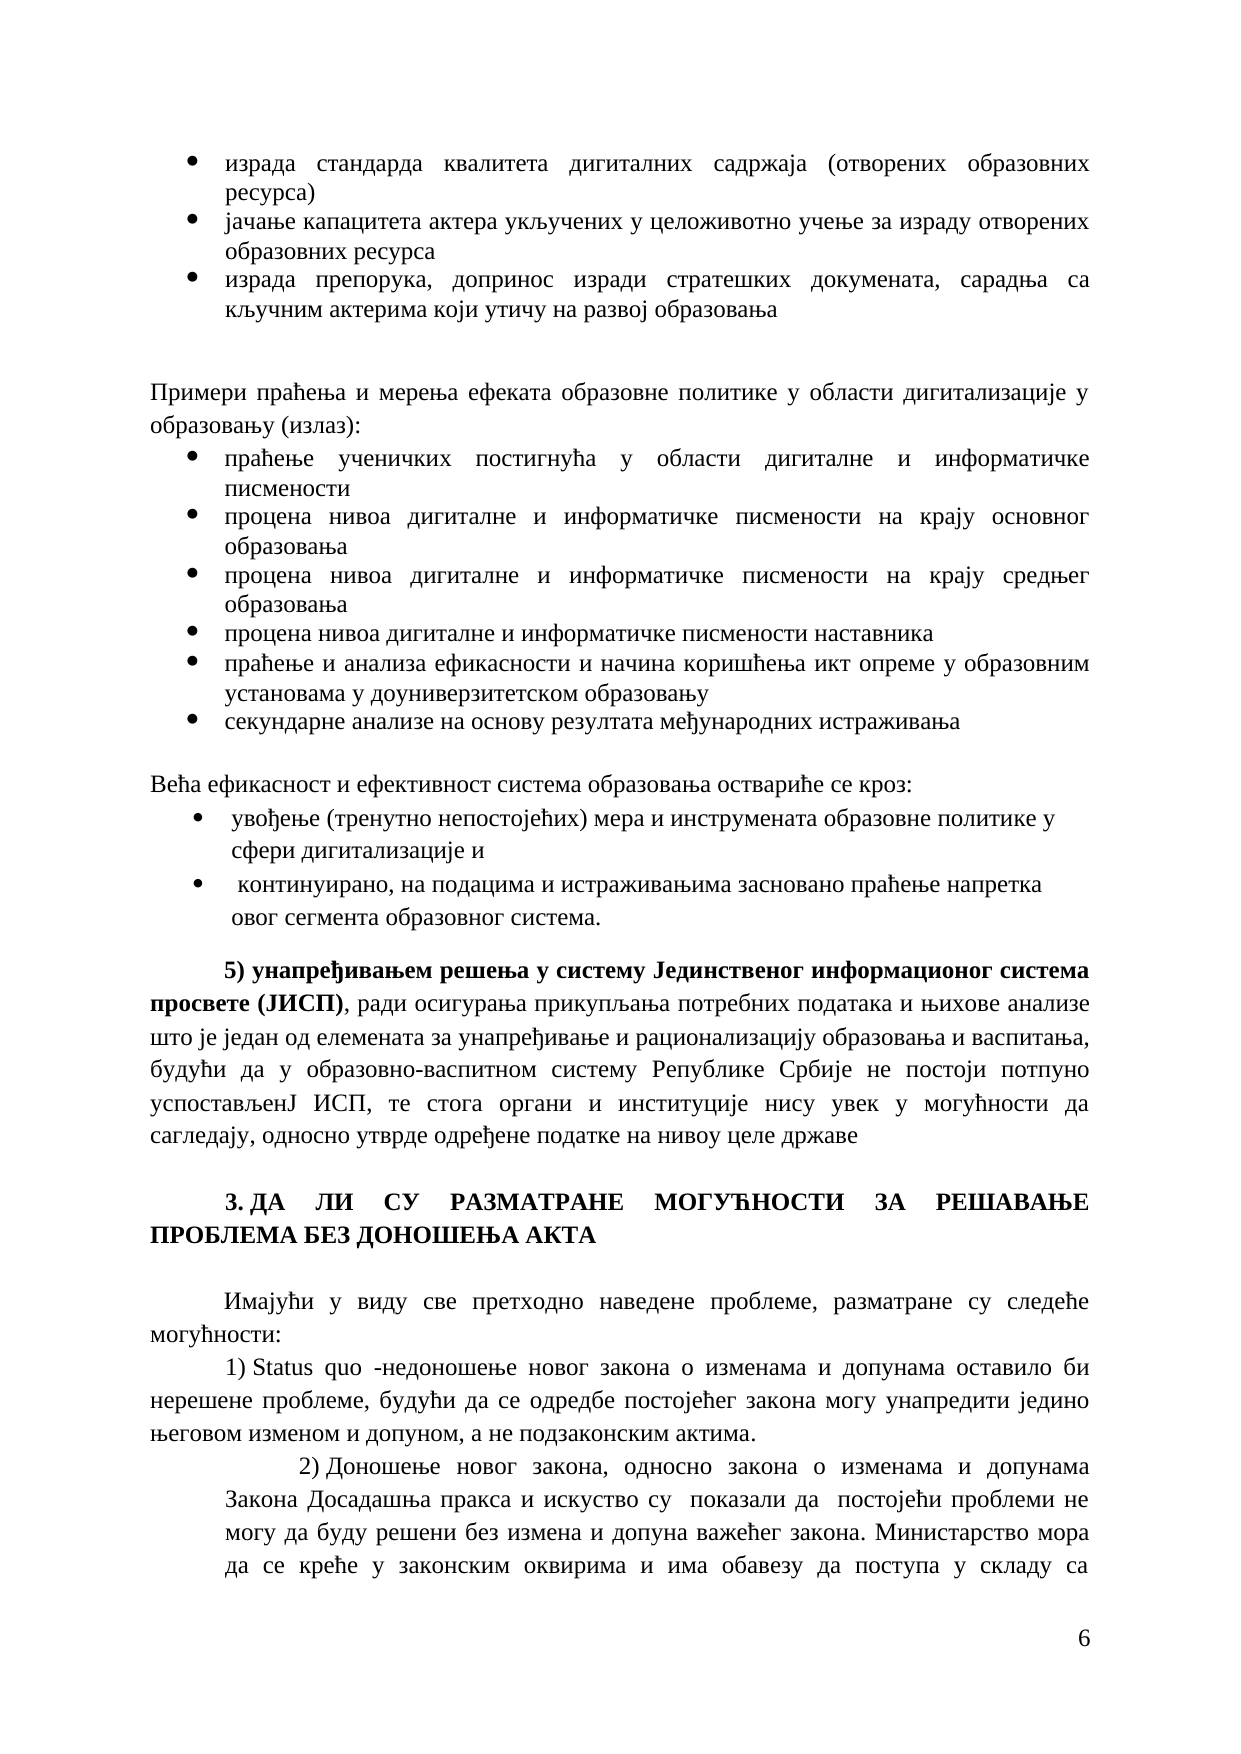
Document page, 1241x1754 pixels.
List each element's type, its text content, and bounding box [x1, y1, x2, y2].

list секундарне анализе на основу резултата међународних истраживања [187, 706, 1090, 736]
list праћење ученичких постигнућа у области дигиталне и информатичке писмености [187, 443, 1090, 501]
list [225, 1451, 1090, 1579]
list континуирано, на подацима и истраживањима засновано праћење напретка овог сегмента образовног система. [193, 869, 1090, 930]
list израда стандарда квалитета дигиталних садржаја (отворених образовних ресурса) [187, 148, 1090, 206]
list 5) унапређивањем решења у систему Јединственог информационог система просвете (ЈИСП), ради осигурања прикупљања потребних података и њихове анализе што је један од елемената за унапређивање и рационализацију образовања и васпитања, будући да у образовно-васпитном систему Републике Србије не постоји потпуно успостављенЈ ИСП, те стога органи и институције нису увек у могућности да сагледају, односно утврде одређене податке на нивоу целе државе [150, 956, 1090, 1149]
list процена нивоа дигиталне и информатичке писмености на крају основног образовања [187, 501, 1090, 560]
list процена нивоа дигиталне и информатичке писмености на крају средњег образовања [187, 560, 1090, 618]
list израда препорука, допринос изради стратешких докумената, сарадња са кључним актерима који утичу на развој образовања [187, 264, 1090, 323]
list Status quo -недоношење новог закона о изменама и допунама оставило би нерешене проблеме, будући да се одредбе постојећег закона могу унапредити једино његовом изменом и допуном, а не подзаконским актима. [150, 1352, 1090, 1447]
list увођење (тренутно непостојећих) мера и инструмената образовне политике у сфери дигитализације и [193, 803, 1090, 864]
text Имајући у виду све претходно наведене проблеме, разматране су следеће могућности: [150, 1286, 1090, 1347]
text Већа ефикасност и ефективност система образовања оствариће се кроз: [150, 769, 1090, 798]
list ДА ЛИ СУ РАЗМАТРАНЕ МОГУЋНОСТИ ЗА РЕШАВАЊЕ ПРОБЛЕМА БЕЗ ДОНОШЕЊА АКТА [150, 1187, 1090, 1248]
text Примери праћења и мерења ефеката образовне политике у области дигитализације у образовању (излаз): [150, 377, 1090, 439]
list јачање капацитета актера укључених у целоживотно учење за израду отворених образовних ресурса [187, 206, 1090, 264]
list праћење и анализа ефикасности и начина коришћења икт опреме у образовним установама у доуниверзитетском образовању [187, 648, 1090, 706]
list процена нивоа дигиталне и информатичке писмености наставника [187, 618, 1090, 648]
